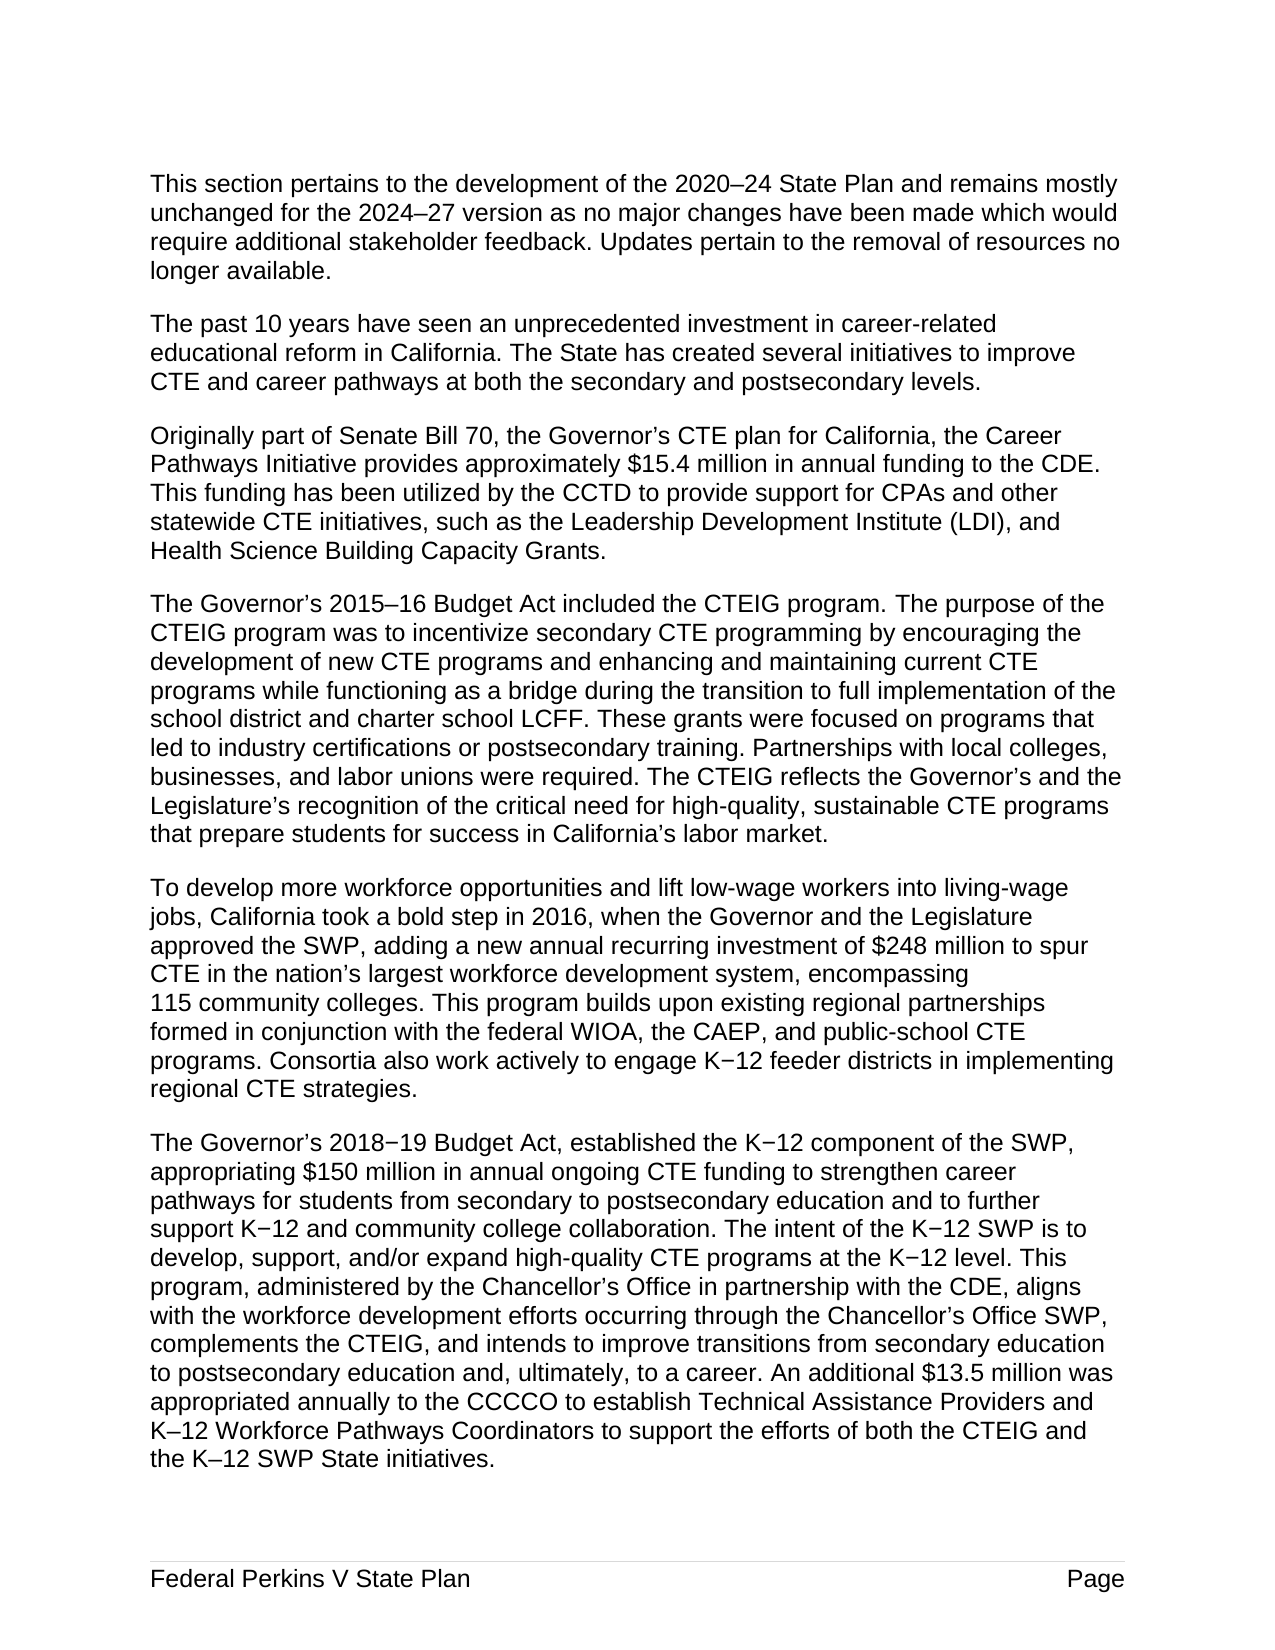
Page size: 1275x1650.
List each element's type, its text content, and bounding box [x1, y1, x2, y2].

text The Governor’s 2018−19 Budget Act, established the K−12 component of the SWP, appropriating $150 million in annual ongoing CTE funding to strengthen career pathways for students from secondary to postsecondary education and to further support K−12 and community college collaboration. The intent of the K−12 SWP is to develop, support, and/or expand high-quality CTE programs at the K−12 level. This program, administered by the Chancellor’s Office in partnership with the CDE, aligns with the workforce development efforts occurring through the Chancellor’s Office SWP, complements the CTEIG, and intends to improve transitions from secondary education to postsecondary education and, ultimately, to a career. An additional $13.5 million was appropriated annually to the CCCCO to establish Technical Assistance Providers and K–12 Workforce Pathways Coordinators to support the efforts of both the CTEIG and the K–12 SWP State initiatives. [150, 1128, 1125, 1473]
text The past 10 years have seen an unprecedented investment in career-related educational reform in California. The State has created several initiatives to improve CTE and career pathways at both the secondary and postsecondary levels. [150, 309, 1125, 396]
text The Governor’s 2015–16 Budget Act included the CTEIG program. The purpose of the CTEIG program was to incentivize secondary CTE programming by encouraging the development of new CTE programs and enhancing and maintaining current CTE programs while functioning as a bridge during the transition to full implementation of the school district and charter school LCFF. These grants were focused on programs that led to industry certifications or postsecondary training. Partnerships with local colleges, businesses, and labor unions were required. The CTEIG reflects the Governor’s and the Legislature’s recognition of the critical need for high-quality, sustainable CTE programs that prepare students for success in California’s labor market. [150, 589, 1125, 848]
text This section pertains to the development of the 2020–24 State Plan and remains mostly unchanged for the 2024–27 version as no major changes have been made which would require additional stakeholder feedback. Updates pertain to the removal of resources no longer available. [150, 169, 1125, 284]
text Originally part of Senate Bill 70, the Governor’s CTE plan for California, the Career Pathways Initiative provides approximately $15.4 million in annual funding to the CDE. This funding has been utilized by the CCTD to provide support for CPAs and other statewide CTE initiatives, such as the Leadership Development Institute (LDI), and Health Science Building Capacity Grants. [150, 421, 1125, 564]
text To develop more workforce opportunities and lift low-wage workers into living-wage jobs, California took a bold step in 2016, when the Governor and the Legislature approved the SWP, adding a new annual recurring investment of $248 million to spur CTE in the nation’s largest workforce development system, encompassing 115 community colleges. This program builds upon existing regional partnerships formed in conjunction with the federal WIOA, the CAEP, and public-school CTE programs. Consortia also work actively to engage K−12 feeder districts in implementing regional CTE strategies. [150, 873, 1125, 1103]
